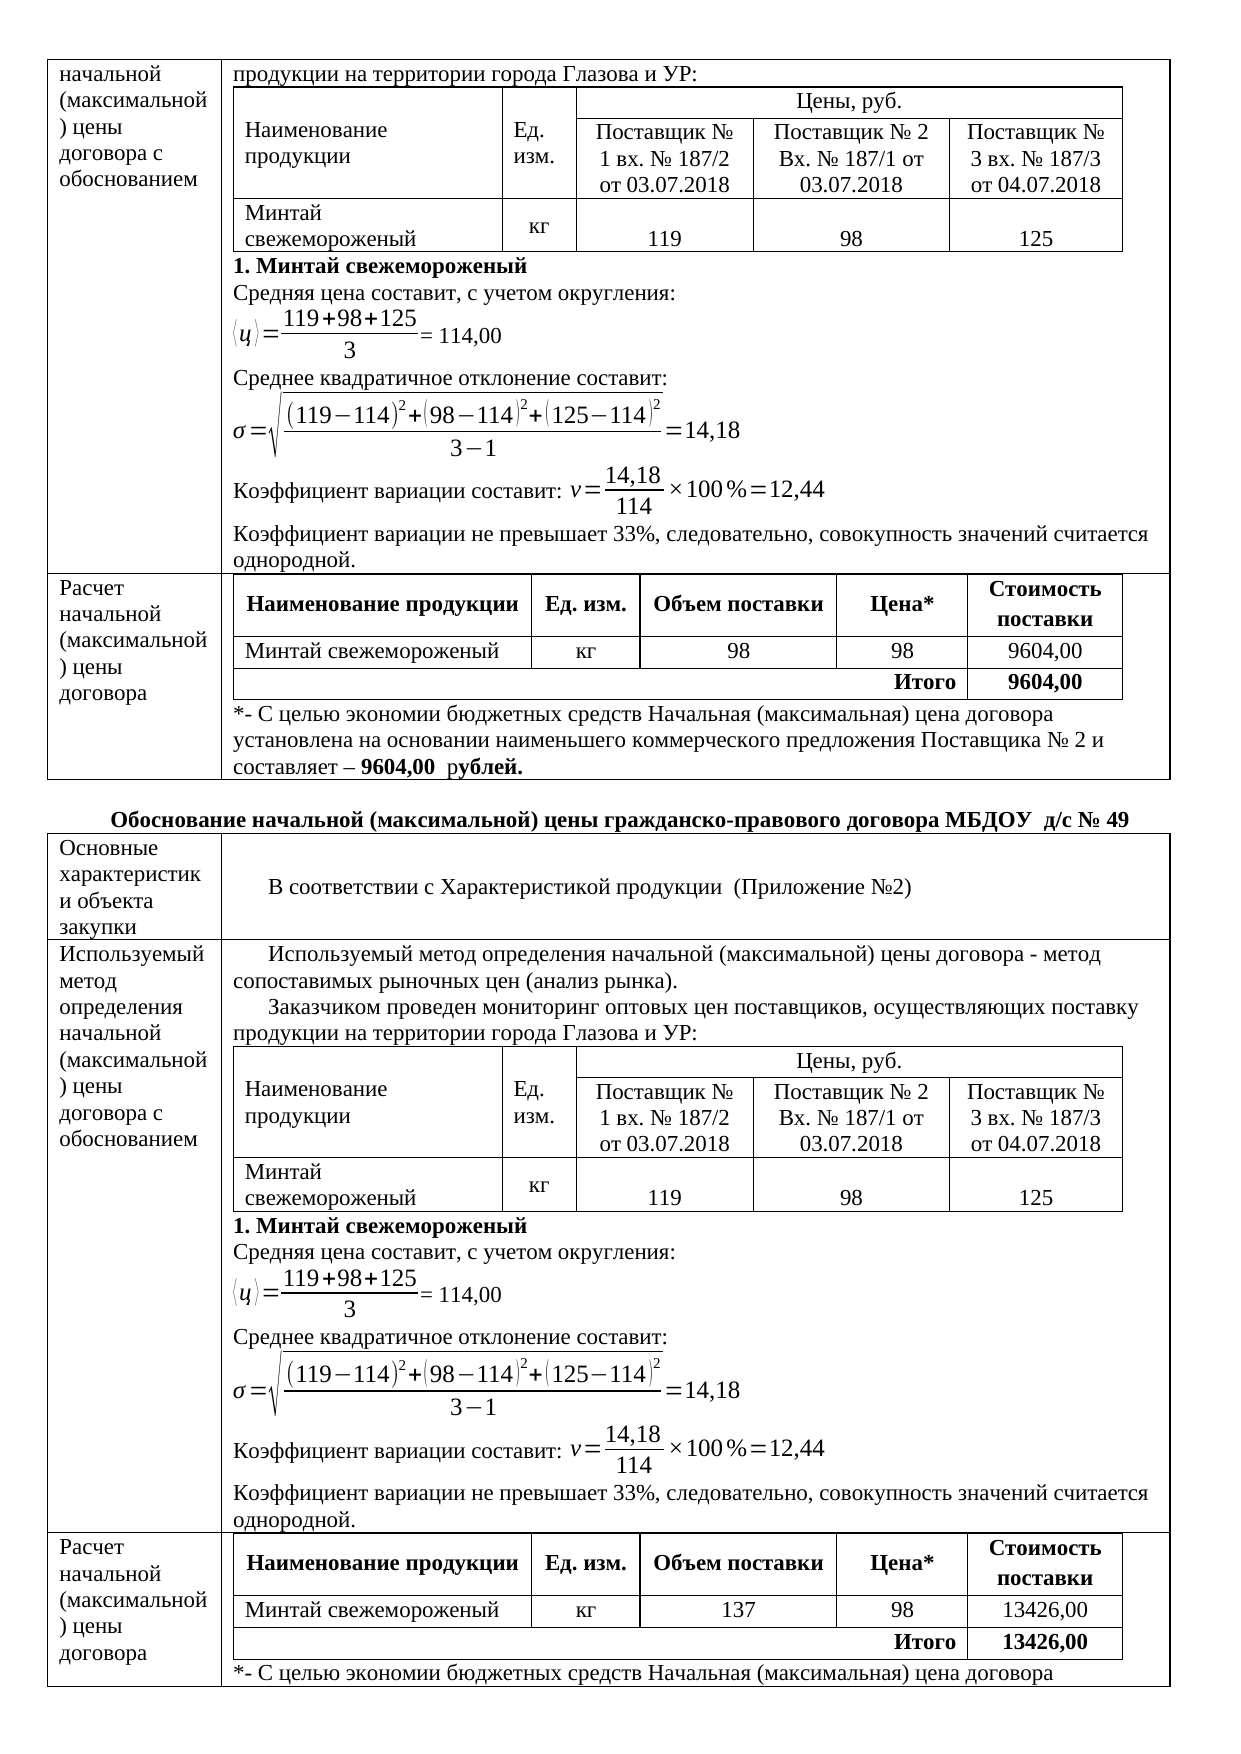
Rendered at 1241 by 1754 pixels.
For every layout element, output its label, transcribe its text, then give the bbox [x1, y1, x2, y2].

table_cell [222, 60, 1169, 573]
table_cell *- С целью экономии бюджетных средств Начальная (максимальная) цена договора установлена на основании наименьшего коммерческого предложения Поставщика № 2 и составляет – 9604,00 рублей. [222, 574, 1169, 779]
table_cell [48, 60, 221, 573]
table_cell Используемый метод определения начальной (максимальной) цены договора с обоснованием [48, 940, 221, 1532]
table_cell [222, 1533, 1169, 1686]
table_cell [48, 1533, 221, 1686]
table_header В соответствии с Характеристикой продукции (Приложение №2) [222, 834, 1169, 939]
table_header Основные характеристики объекта закупки [48, 834, 221, 939]
title Обоснование начальной (максимальной) цены гражданско-правового договора МБДОУ д/с № 49 [59, 807, 1181, 833]
table_cell Расчет начальной (максимальной) цены договора [48, 574, 221, 779]
